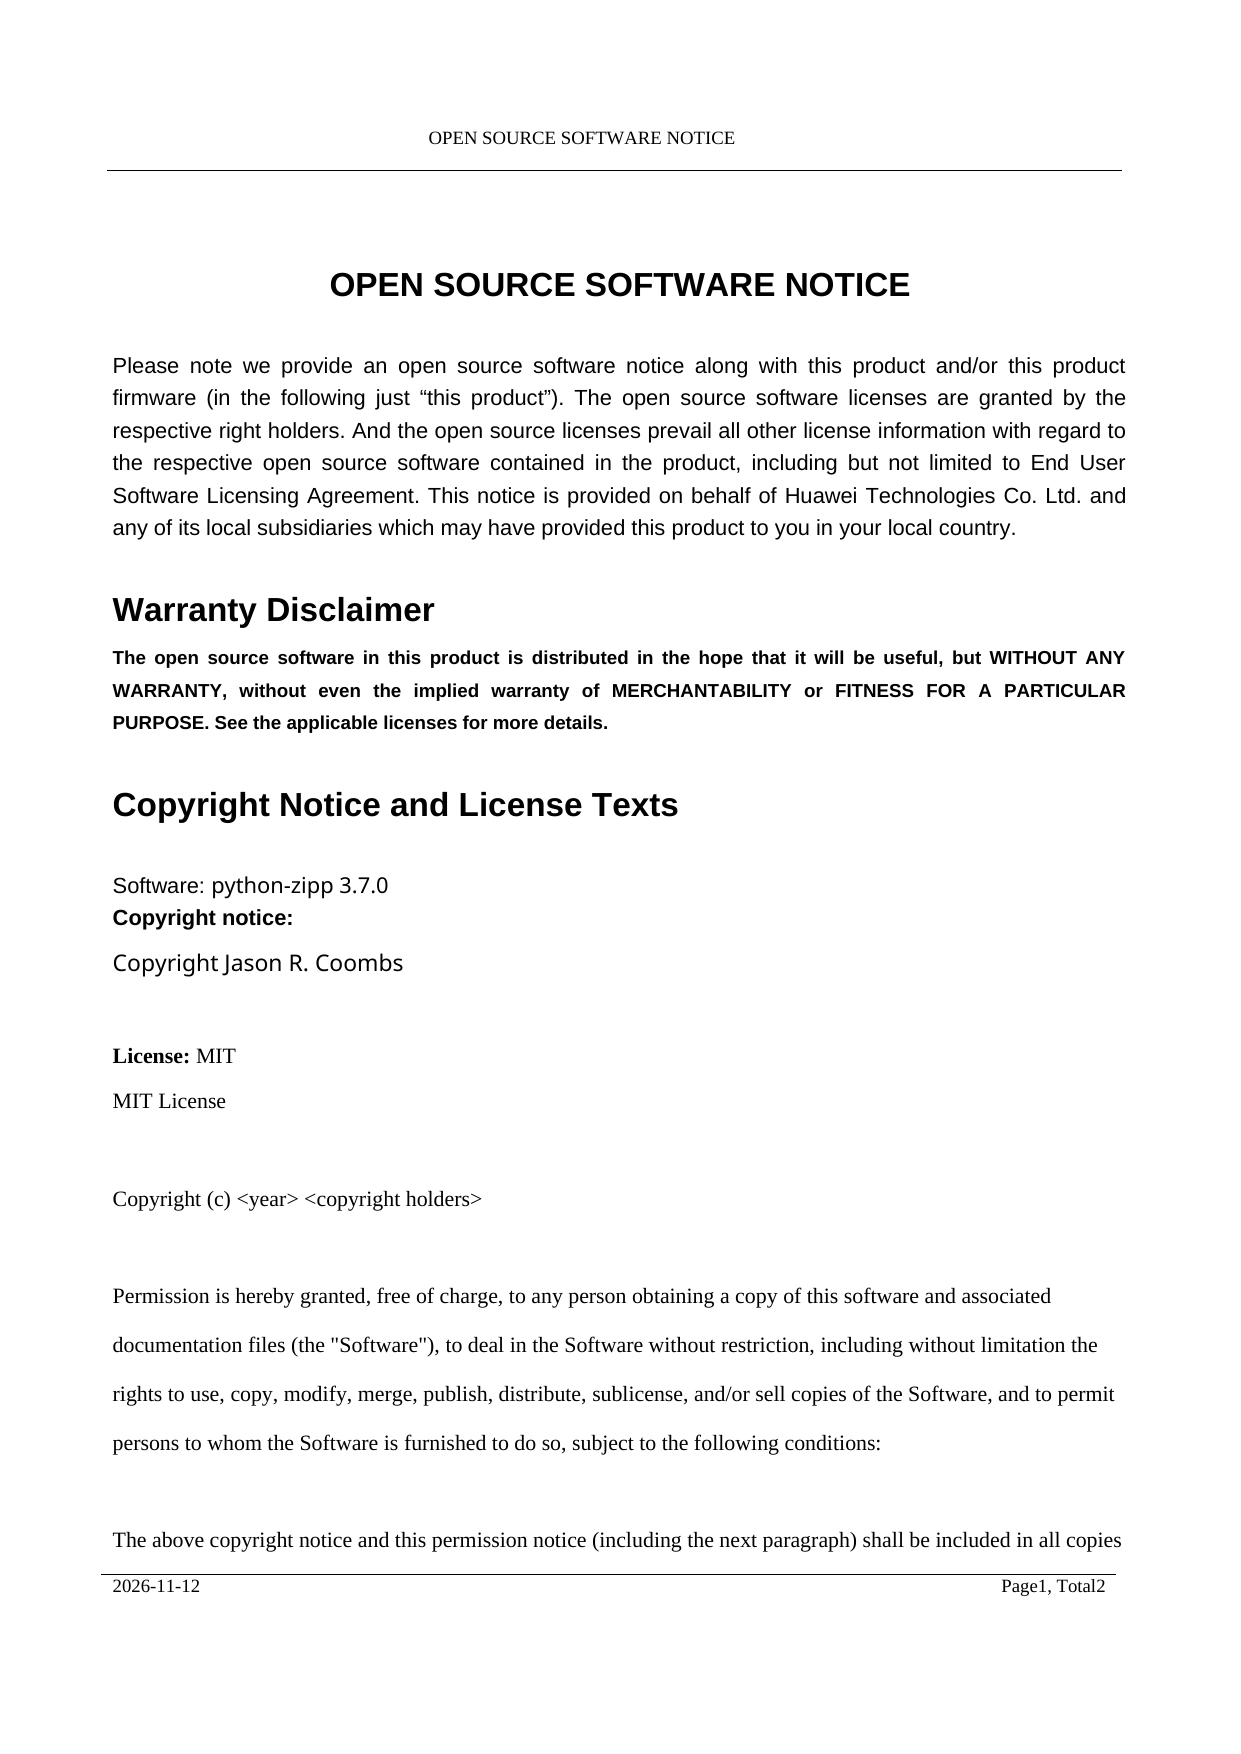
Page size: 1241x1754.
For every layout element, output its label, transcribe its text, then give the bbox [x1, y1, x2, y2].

text Warranty Disclaimer [112, 576, 1128, 641]
text Copyright Jason R. Coombs [112, 947, 1128, 979]
text Software: python-zipp 3.7.0 [112, 869, 1128, 901]
text OPEN SOURCE SOFTWARE NOTICE [112, 251, 1128, 316]
text The open source software in this product is distributed in the hope that it will be useful, but WITHOUT ANY WARRANTY, without even the implied warranty of MERCHANTABILITY or FITNESS FOR A PARTICULAR PURPOSE. See the applicable licenses for more details. [112, 641, 1128, 739]
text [112, 1085, 1128, 1556]
text Copyright notice: [112, 901, 1128, 934]
text Please note we provide an open source software notice along with this product and/or this product firmware (in the following just “this product”). The open source software licenses are granted by the respective right holders. And the open source licenses prevail all other license information with regard to the respective open source software contained in the product, including but not limited to End User Software Licensing Agreement. This notice is provided on behalf of Huawei Technologies Co. Ltd. and any of its local subsidiaries which may have provided this product to you in your local country. [112, 349, 1128, 544]
text License: MIT [112, 1040, 1128, 1072]
text Copyright Notice and License Texts [112, 771, 1128, 836]
